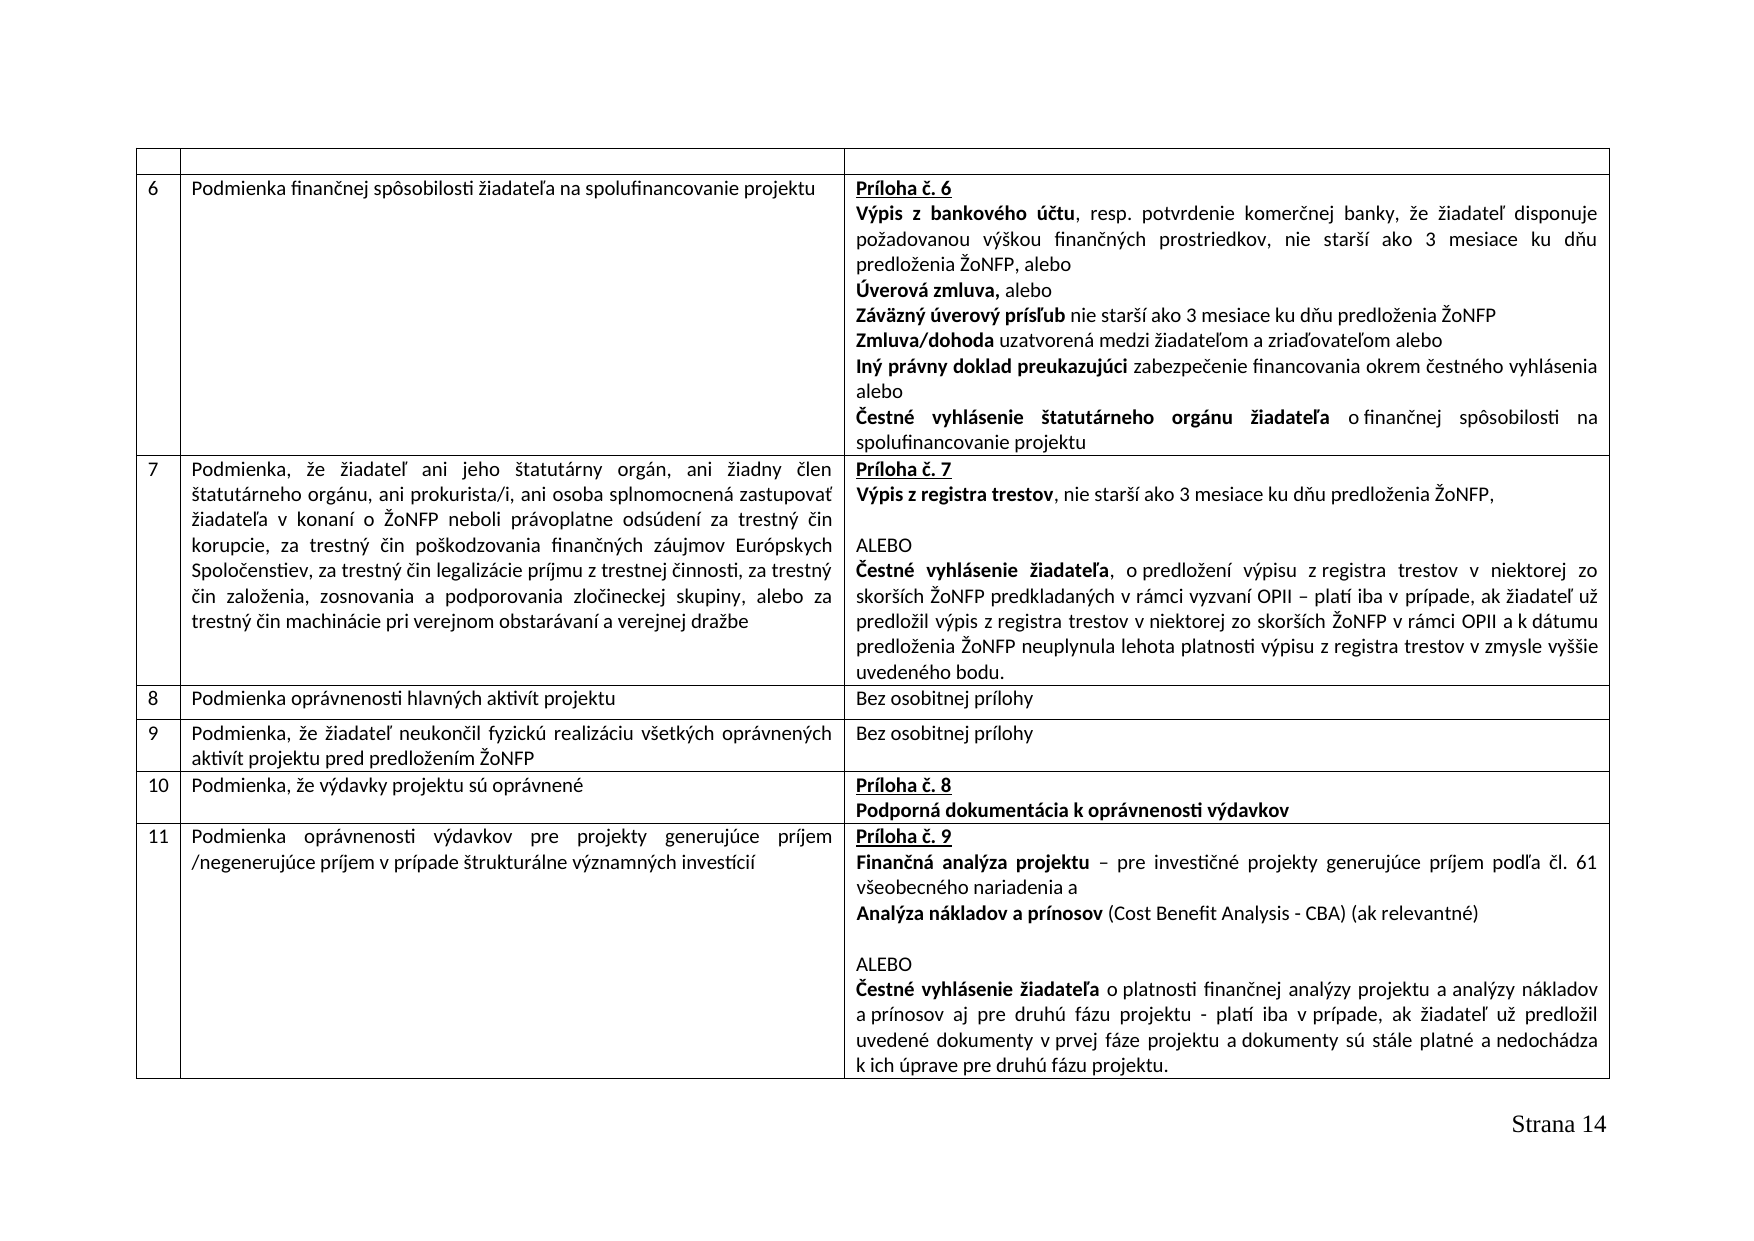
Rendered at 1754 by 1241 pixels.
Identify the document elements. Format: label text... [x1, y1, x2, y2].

table_cell 11 [137, 824, 180, 1078]
table_cell 5 [137, 149, 180, 174]
table_cell 10 [137, 772, 180, 823]
table_cell 9 [137, 720, 180, 771]
table_cell Príloha č. 9 Finančná analýza projektu – pre investičné projekty generujúce príjem podľa čl. 61 všeobecného nariadenia a Analýza nákladov a prínosov (Cost Benefit Analysis - CBA) (ak relevantné) alebo Čestné vyhlásenie žiadateľa o platnosti finančnej analýzy projektu a analýzy nákladov a prínosov aj pre druhú fázu projektu - platí iba v prípade, ak žiadateľ už predložil uvedené dokumenty v prvej fáze projektu a dokumenty sú stále platné a nedochádza k ich úprave pre druhú fázu projektu. [845, 824, 1609, 1078]
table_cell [845, 149, 1609, 174]
table_cell Príloha č. 8 Podporná dokumentácia k oprávnenosti výdavkov [845, 772, 1609, 823]
table_cell Podmienka oprávnenosti výdavkov pre projekty generujúce príjem /negenerujúce príjem v prípade štrukturálne významných investícií [181, 824, 844, 1078]
table_cell Podmienka, že žiadateľ neukončil fyzickú realizáciu všetkých oprávnených aktivít projektu pred predložením ŽoNFP [181, 720, 844, 771]
table_cell Podmienka, že výdavky projektu sú oprávnené [181, 772, 844, 823]
table_cell Podmienka, že žiadateľ ani jeho štatutárny orgán, ani žiadny člen štatutárneho orgánu, ani prokurista/i, ani osoba splnomocnená zastupovať žiadateľa v konaní o ŽoNFP neboli právoplatne odsúdení za trestný čin korupcie, za trestný čin poškodzovania finančných záujmov Európskych Spoločenstiev, za trestný čin legalizácie príjmu z trestnej činnosti, za trestný čin založenia, zosnovania a podporovania zločineckej skupiny, alebo za trestný čin machinácie pri verejnom obstarávaní a verejnej dražbe [181, 456, 844, 684]
table_cell 6 [137, 175, 180, 455]
table_cell 7 [137, 456, 180, 684]
table_cell Bez osobitnej prílohy [845, 720, 1609, 771]
table_cell Príloha č. 7 Výpis z registra trestov, nie starší ako 3 mesiace ku dňu predloženia ŽoNFP, alebo Čestné vyhlásenie žiadateľa, o predložení výpisu z registra trestov v niektorej zo skorších ŽoNFP predkladaných v rámci vyzvaní OPII – platí iba v prípade, ak žiadateľ už predložil výpis z registra trestov v niektorej zo skorších ŽoNFP v rámci OPII a k dátumu predloženia ŽoNFP neuplynula lehota platnosti výpisu z registra trestov v zmysle vyššie uvedeného bodu. [845, 456, 1609, 684]
table_cell 8 [137, 686, 180, 719]
table_cell Bez osobitnej prílohy [845, 686, 1609, 719]
table_cell Podmienka oprávnenosti hlavných aktivít projektu [181, 686, 844, 719]
table_cell Podmienka finančnej spôsobilosti žiadateľa na spolufinancovanie projektu [181, 175, 844, 455]
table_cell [181, 149, 844, 174]
table_cell Príloha č. 6 Výpis z bankového účtu, resp. potvrdenie komerčnej banky, že žiadateľ disponuje požadovanou výškou finančných prostriedkov, nie starší ako 3 mesiace ku dňu predloženia ŽoNFP, alebo Úverová zmluva, alebo Záväzný úverový prísľub nie starší ako 3 mesiace ku dňu predloženia ŽoNFP Zmluva/dohoda uzatvorená medzi žiadateľom a zriaďovateľom alebo Iný právny doklad preukazujúci zabezpečenie financovania okrem čestného vyhlásenia alebo Čestné vyhlásenie štatutárneho orgánu žiadateľa o finančnej spôsobilosti na spolufinancovanie projektu [845, 175, 1609, 455]
